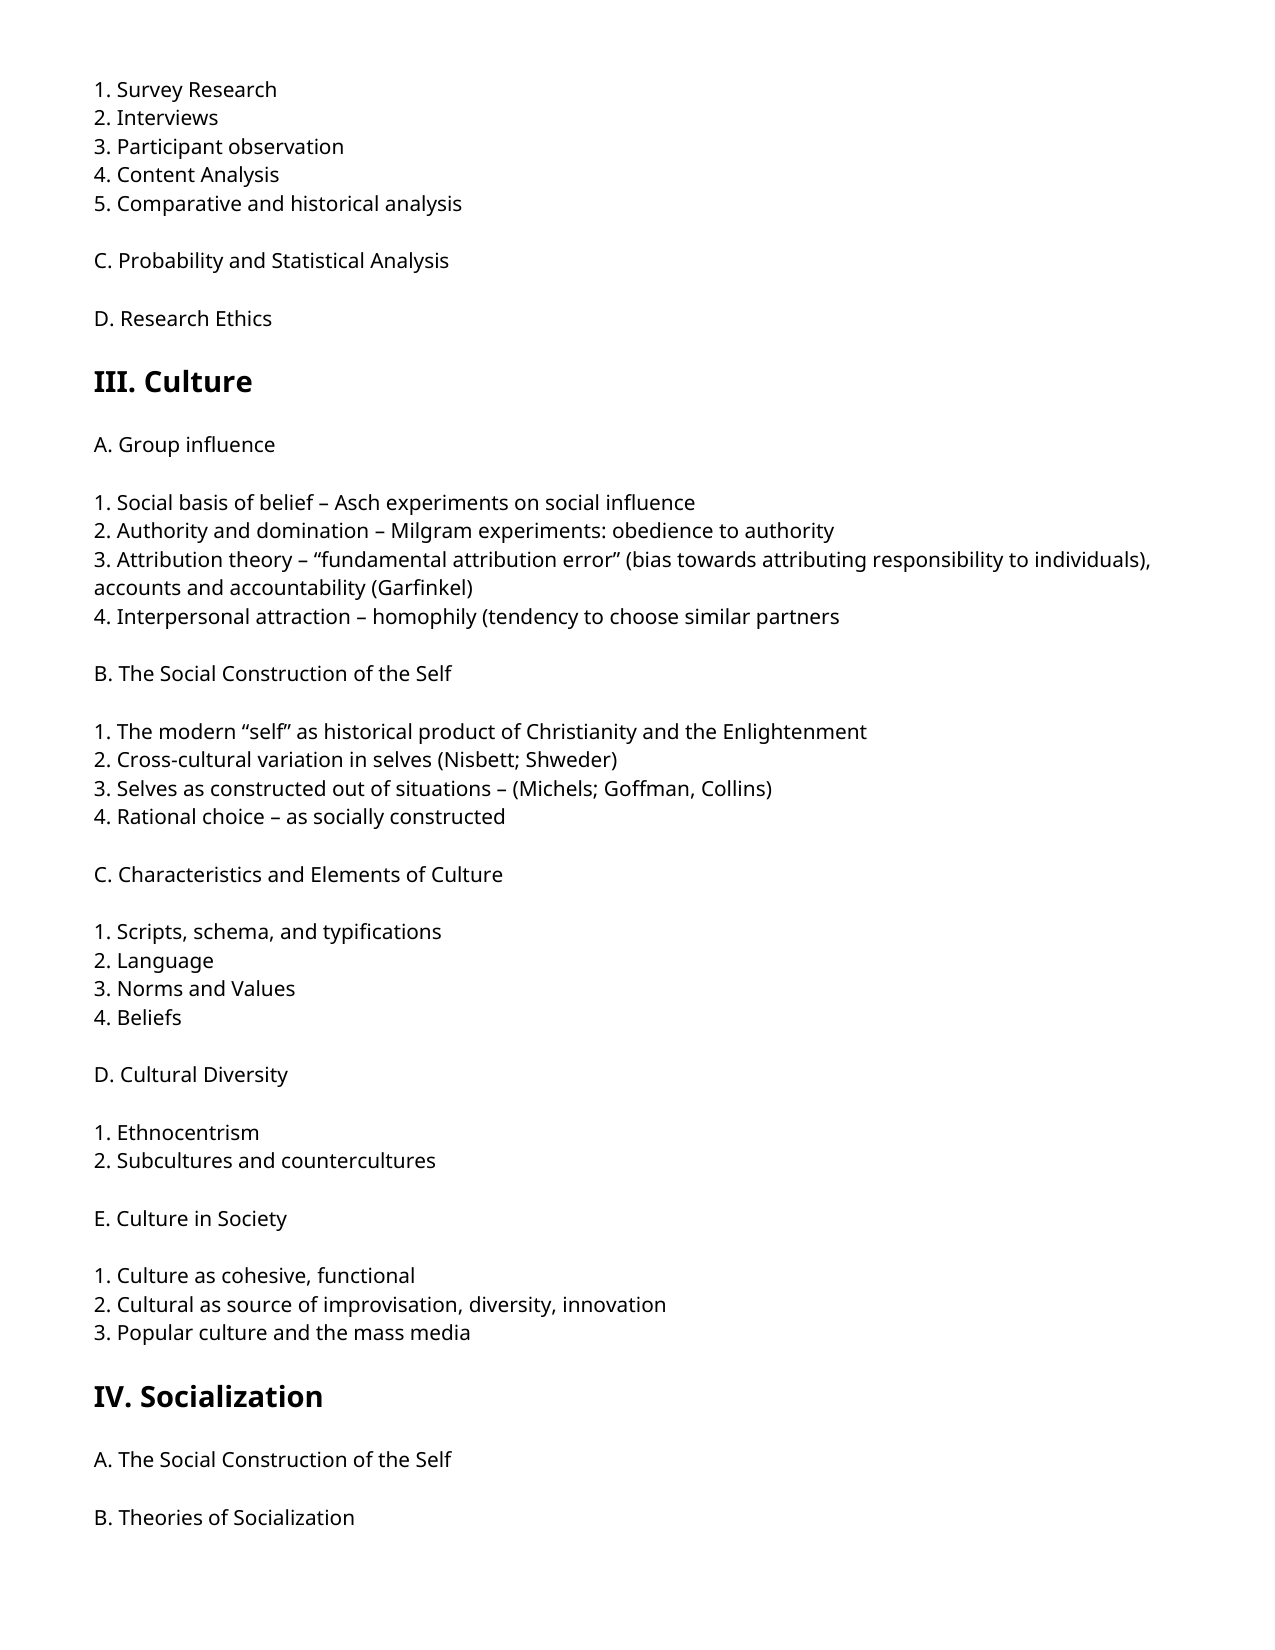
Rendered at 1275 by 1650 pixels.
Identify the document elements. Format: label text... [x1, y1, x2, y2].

text IV. Socialization [94, 1376, 1191, 1416]
text E. Culture in Society [94, 1204, 1191, 1232]
text B. Theories of Socialization [94, 1503, 1191, 1531]
text 1. Survey Research 2. Interviews 3. Participant observation 4. Content Analysis 5. Comparative and historical analysis [94, 75, 1191, 217]
text A. The Social Construction of the Self [94, 1445, 1191, 1473]
text D. Research Ethics [94, 304, 1191, 332]
text 1. The modern “self” as historical product of Christianity and the Enlightenment 2. Cross-cultural variation in selves (Nisbett; Shweder) 3. Selves as constructed out of situations – (Michels; Goffman, Collins) 4. Rational choice – as socially constructed [94, 717, 1191, 831]
text III. Culture [94, 362, 1191, 401]
text C. Characteristics and Elements of Culture [94, 860, 1191, 888]
text 1. Ethnocentrism 2. Subcultures and countercultures [94, 1118, 1191, 1175]
text C. Probability and Statistical Analysis [94, 246, 1191, 275]
text 1. Culture as cohesive, functional 2. Cultural as source of improvisation, diversity, innovation 3. Popular culture and the mass media [94, 1262, 1191, 1347]
text 1. Social basis of belief – Asch experiments on social influence 2. Authority and domination – Milgram experiments: obedience to authority 3. Attribution theory – “fundamental attribution error” (bias towards attributing responsibility to individuals), accounts and accountability (Garfinkel) 4. Interpersonal attraction – homophily (tendency to choose similar partners [94, 488, 1191, 630]
text 1. Scripts, schema, and typifications 2. Language 3. Norms and Values 4. Beliefs [94, 917, 1191, 1031]
text A. Group influence [94, 430, 1191, 459]
text D. Cultural Diversity [94, 1060, 1191, 1089]
text B. The Social Construction of the Self [94, 659, 1191, 688]
